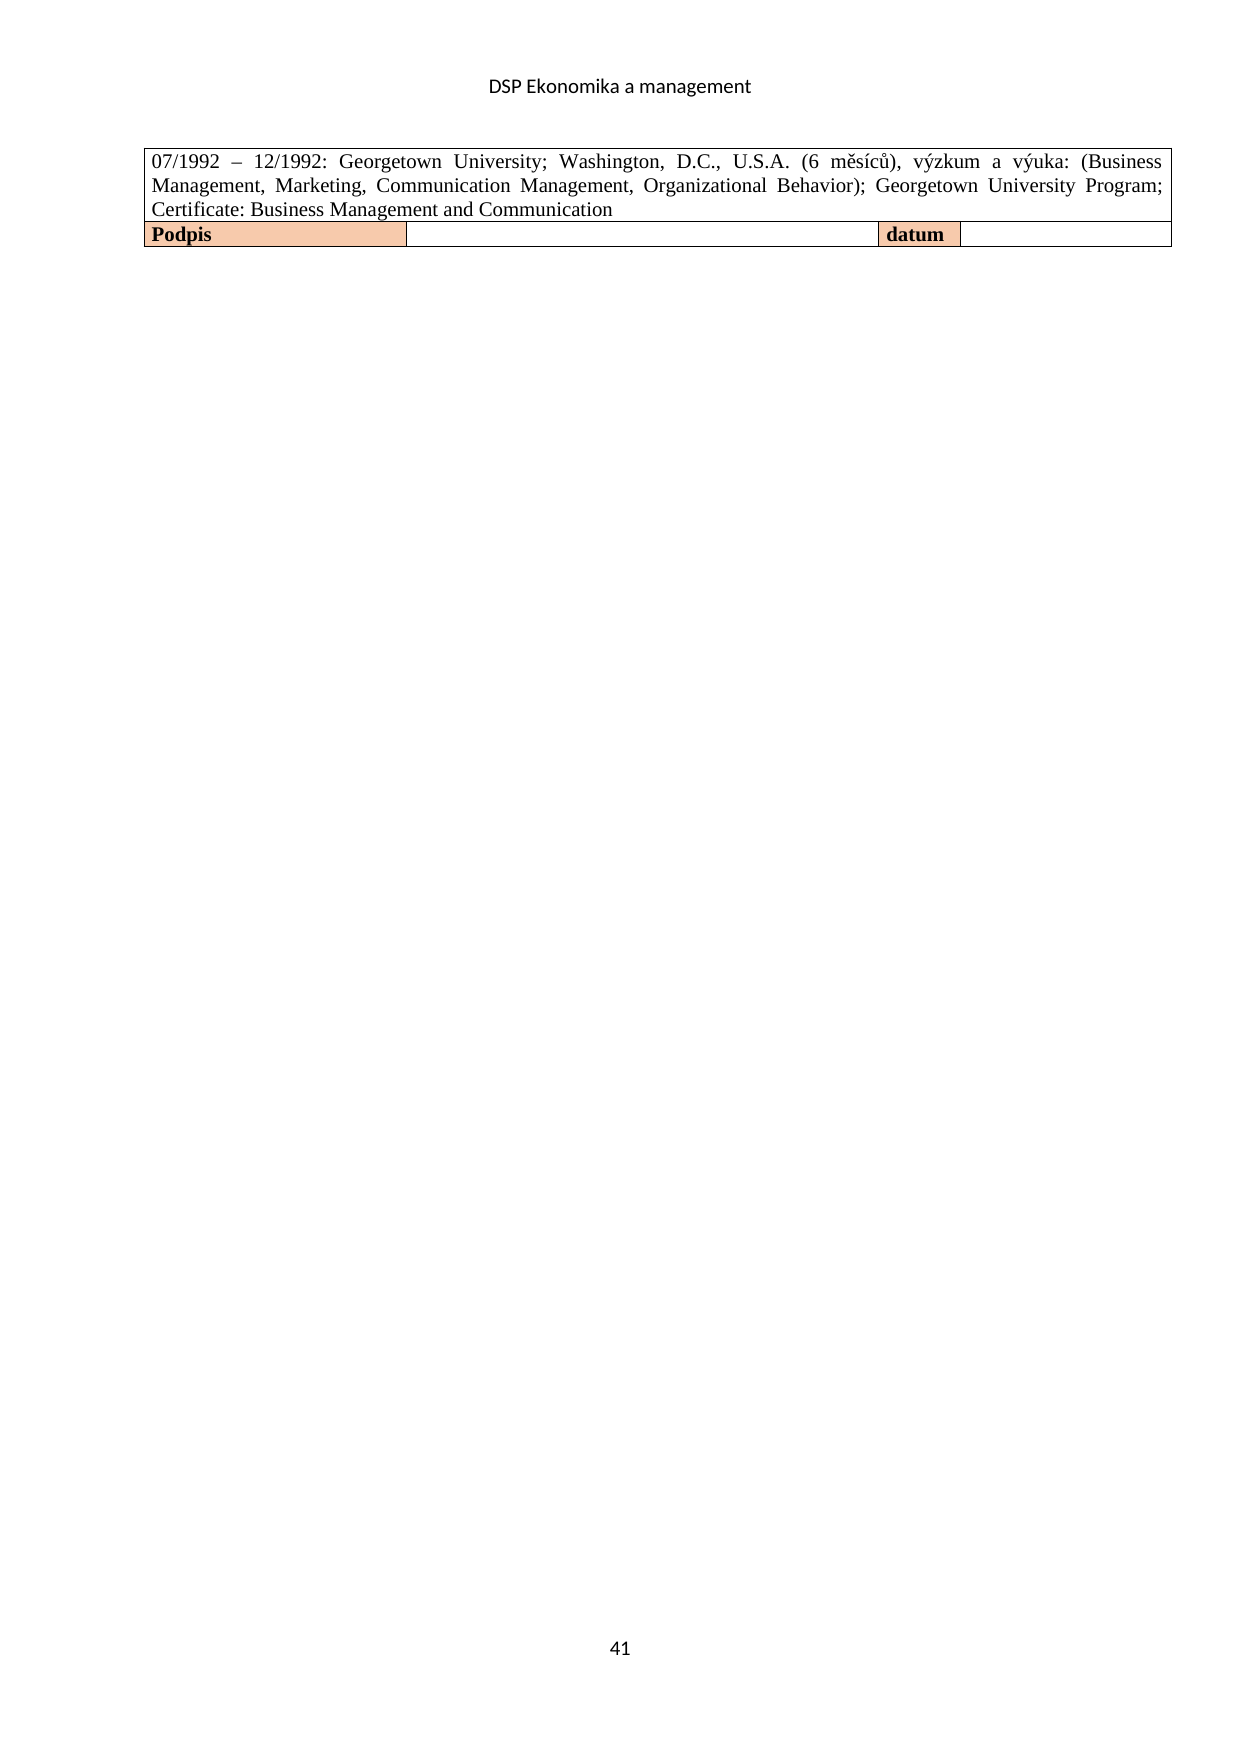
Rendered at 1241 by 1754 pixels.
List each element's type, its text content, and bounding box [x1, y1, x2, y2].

table_cell [961, 222, 1171, 246]
table_cell [407, 222, 878, 246]
table_cell datum [879, 222, 960, 246]
table_cell Podpis [145, 222, 406, 246]
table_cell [145, 149, 1171, 221]
